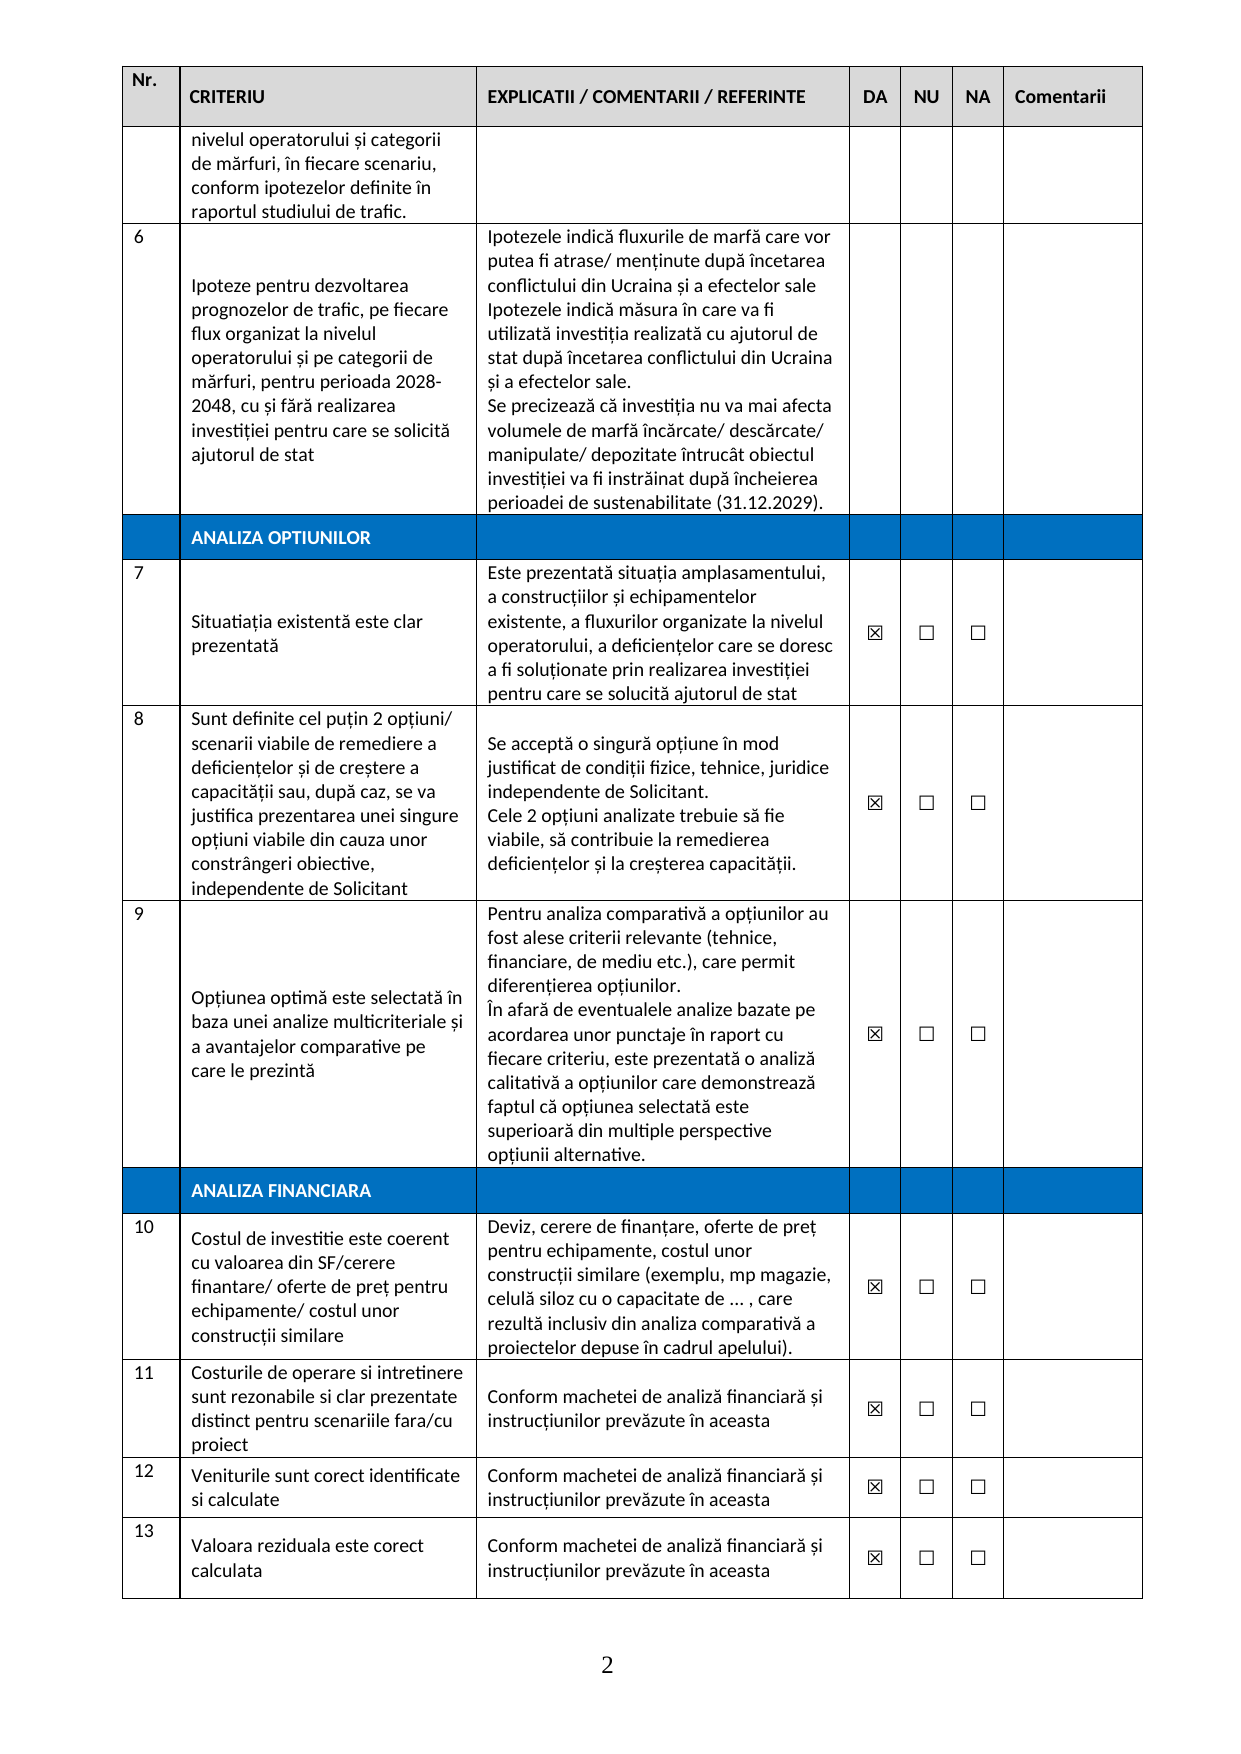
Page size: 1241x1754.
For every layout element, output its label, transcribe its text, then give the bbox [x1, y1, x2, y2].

table_cell Conform machetei de analiză financiară și instrucțiunilor prevăzute în aceasta [477, 1360, 849, 1457]
table_cell Costurile de operare si intretinere sunt rezonabile si clar prezentate distinct pentru scenariile fara/cu proiect [181, 1360, 476, 1457]
table_cell [1004, 127, 1142, 223]
table_cell [123, 1168, 179, 1213]
table_cell [850, 127, 900, 223]
table_header EXPLICATII / COMENTARII / REFERINTE [477, 67, 849, 126]
table_cell [1004, 1214, 1142, 1359]
table_cell [1004, 1360, 1142, 1457]
table_cell Opțiunea optimă este selectată în baza unei analize multicriteriale și a avantajelor comparative pe care le prezintă [181, 901, 476, 1167]
table_cell [953, 127, 1003, 223]
table_cell [953, 515, 1003, 559]
table_cell [901, 515, 952, 559]
table_cell 9 [123, 901, 179, 1167]
table_cell Costul de investitie este coerent cu valoarea din SF/cerere finantare/ oferte de preț pentru echipamente/ costul unor construcții similare [181, 1214, 476, 1359]
table_cell [1004, 706, 1142, 900]
table_cell [1004, 224, 1142, 514]
table_cell [1004, 515, 1142, 559]
table_cell Valoara reziduala este corect calculata [181, 1518, 476, 1598]
table_cell 5 [123, 127, 179, 223]
table_cell [1004, 1458, 1142, 1517]
table_cell [850, 1168, 900, 1213]
table_cell Se acceptă o singură opțiune în mod justificat de condiții fizice, tehnice, juridice independente de Solicitant. Cele 2 opțiuni analizate trebuie să fie viabile, să contribuie la remedierea deficiențelor și la creșterea capacității. [477, 706, 849, 900]
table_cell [477, 1458, 849, 1517]
table_cell [477, 1168, 849, 1213]
table_cell [1004, 1168, 1142, 1213]
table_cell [477, 1518, 849, 1598]
table_cell [1004, 560, 1142, 705]
table_cell [901, 127, 952, 223]
table_cell Ipoteze pentru dezvoltarea prognozelor de trafic, pe fiecare flux organizat la nivelul operatorului și pe categorii de mărfuri, pentru perioada 2028-2048, cu și fără realizarea investiției pentru care se solicită ajutorul de stat [181, 224, 476, 514]
table_cell ANALIZA OPTIUNILOR [181, 515, 476, 559]
table_cell [850, 224, 900, 514]
table_cell Veniturile sunt corect identificate si calculate [181, 1458, 476, 1517]
table_cell [901, 1168, 952, 1213]
table_cell 6 [123, 224, 179, 514]
table_cell [123, 515, 179, 559]
table_cell 8 [123, 706, 179, 900]
table_cell [953, 1168, 1003, 1213]
table_cell [953, 224, 1003, 514]
table_cell [850, 515, 900, 559]
table_cell 7 [123, 560, 179, 705]
table_cell 12 [123, 1458, 179, 1517]
table_cell ANALIZA FINANCIARA [181, 1168, 476, 1213]
table_cell Pentru analiza comparativă a opțiunilor au fost alese criterii relevante (tehnice, financiare, de mediu etc.), care permit diferențierea opțiunilor. În afară de eventualele analize bazate pe acordarea unor punctaje în raport cu fiecare criteriu, este prezentată o analiză calitativă a opțiunilor care demonstrează faptul că opțiunea selectată este superioară din multiple perspective opțiunii alternative. [477, 901, 849, 1167]
table_cell Sunt definite cel puțin 2 opțiuni/ scenarii viabile de remediere a deficiențelor și de creștere a capacității sau, după caz, se va justifica prezentarea unei singure opțiuni viabile din cauza unor constrângeri obiective, independente de Solicitant [181, 706, 476, 900]
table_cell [477, 127, 849, 223]
table_cell 11 [123, 1360, 179, 1457]
table_cell Situatiația existentă este clar prezentată [181, 560, 476, 705]
table_cell 10 [123, 1214, 179, 1359]
table_cell 13 [123, 1518, 179, 1598]
table_cell Ipotezele indică fluxurile de marfă care vor putea fi atrase/ menținute după încetarea conflictului din Ucraina și a efectelor sale Ipotezele indică măsura în care va fi utilizată investiția realizată cu ajutorul de stat după încetarea conflictului din Ucraina și a efectelor sale. Se precizează că investiția nu va mai afecta volumele de marfă încărcate/ descărcate/ manipulate/ depozitate întrucât obiectul investiției va fi instrăinat după încheierea perioadei de sustenabilitate (31.12.2029). [477, 224, 849, 514]
table_header DA [850, 67, 900, 126]
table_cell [181, 127, 476, 223]
table_cell [901, 224, 952, 514]
table_cell [1004, 1518, 1142, 1598]
table_header Nr. [123, 67, 179, 126]
table_header Comentarii [1004, 67, 1142, 126]
table_cell Deviz, cerere de finanțare, oferte de preț pentru echipamente, costul unor construcții similare (exemplu, mp magazie, celulă siloz cu o capacitate de ... , care rezultă inclusiv din analiza comparativă a proiectelor depuse în cadrul apelului). [477, 1214, 849, 1359]
table_cell [477, 515, 849, 559]
table_cell [1004, 901, 1142, 1167]
table_header CRITERIU [181, 67, 476, 126]
table_header NU [901, 67, 952, 126]
table_cell Este prezentată situația amplasamentului, a construcțiilor și echipamentelor existente, a fluxurilor organizate la nivelul operatorului, a deficiențelor care se doresc a fi soluționate prin realizarea investiției pentru care se solucită ajutorul de stat [477, 560, 849, 705]
table_header NA [953, 67, 1003, 126]
